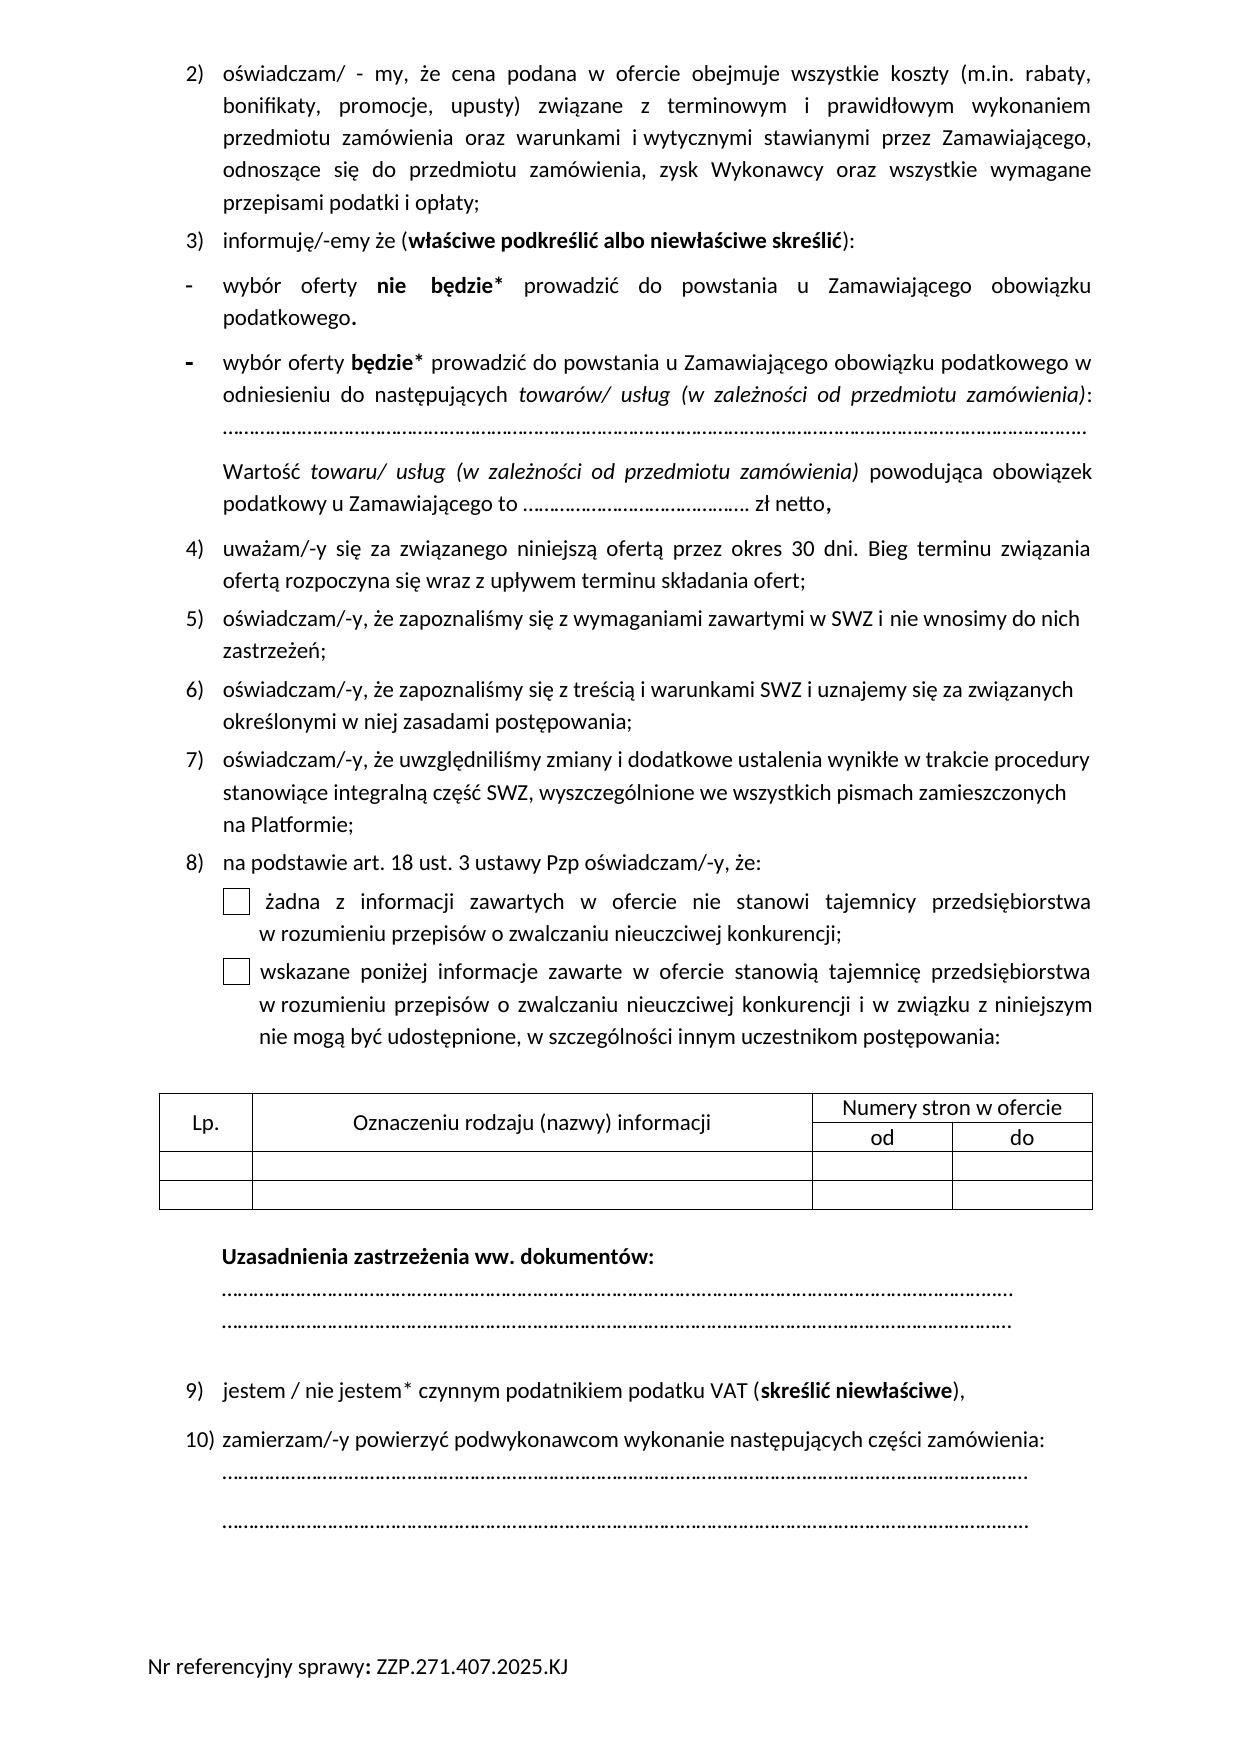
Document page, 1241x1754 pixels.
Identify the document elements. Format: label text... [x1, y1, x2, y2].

list ………………………………………………………………………………………………………………………………….….. [222, 1506, 1092, 1534]
list oświadczam/-y, że zapoznaliśmy się z treścią i warunkami SWZ i uznajemy się za związanych określonymi w niej zasadami postępowania; [186, 675, 1092, 735]
text wskazane poniżej informacje zawarte w ofercie stanowią tajemnicę przedsiębiorstwa w rozumieniu przepisów o zwalczaniu nieuczciwej konkurencji i w związku z niniejszym nie mogą być udostępnione, w szczególności innym uczestnikom postępowania: [222, 957, 1092, 1050]
table_cell [253, 1152, 812, 1180]
table_cell od [813, 1123, 952, 1151]
list oświadczam/-y, że zapoznaliśmy się z wymaganiami zawartymi w SWZ i nie wnosimy do nich zastrzeżeń; [186, 604, 1092, 664]
table_cell [253, 1181, 812, 1209]
text Wartość towaru/ usług (w zależności od przedmiotu zamówienia) powodująca obowiązek podatkowy u Zamawiającego to ……………………………………. zł netto, [223, 457, 1092, 517]
table_cell [160, 1181, 252, 1209]
table_header Numery stron w ofercie [813, 1094, 1092, 1122]
table_header Lp. [160, 1094, 252, 1151]
table_cell do [953, 1123, 1092, 1151]
list wybór oferty będzie* prowadzić do powstania u Zamawiającego obowiązku podatkowego w odniesieniu do następujących towarów/ usług (w zależności od przedmiotu zamówienia): ……………………………………………………………………………………………………………………………………………….. [185, 348, 1092, 440]
table_cell [813, 1152, 952, 1180]
list jestem / nie jestem* czynnym podatnikiem podatku VAT (skreślić niewłaściwe), [185, 1376, 1092, 1404]
list zamierzam/-y powierzyć podwykonawcom wykonanie następujących części zamówienia: ……………………………………………………………………………………………………………………………………… [185, 1425, 1092, 1485]
list informuję/-emy że (właściwe podkreślić albo niewłaściwe skreślić): [186, 226, 1092, 254]
table_cell [953, 1152, 1092, 1180]
table_cell [160, 1152, 252, 1180]
table_cell [813, 1181, 952, 1209]
text Uzasadnienia zastrzeżenia ww. dokumentów: ……………………………………………………………………………….………………………………………………..… [222, 1242, 1092, 1302]
list uważam/-y się za związanego niniejszą ofertą przez okres 30 dni. Bieg terminu związania ofertą rozpoczyna się wraz z upływem terminu składania ofert; [186, 534, 1092, 594]
table_cell [953, 1181, 1092, 1209]
table_header Oznaczeniu rodzaju (nazwy) informacji [253, 1094, 812, 1151]
text …………………………………………………………………………………………………………………………………… [222, 1306, 1092, 1334]
list na podstawie art. 18 ust. 3 ustawy Pzp oświadczam/-y, że: [186, 848, 1092, 876]
list oświadczam/ - my, że cena podana w ofercie obejmuje wszystkie koszty (m.in. rabaty, bonifikaty, promocje, upusty) związane z terminowym i prawidłowym wykonaniem przedmiotu zamówienia oraz warunkami i wytycznymi stawianymi przez Zamawiającego, odnoszące się do przedmiotu zamówienia, zysk Wykonawcy oraz wszystkie wymagane przepisami podatki i opłaty; [186, 59, 1092, 216]
list oświadczam/-y, że uwzględniliśmy zmiany i dodatkowe ustalenia wynikłe w trakcie procedury stanowiące integralną część SWZ, wyszczególnione we wszystkich pismach zamieszczonych na Platformie; [186, 746, 1092, 838]
text żadna z informacji zawartych w ofercie nie stanowi tajemnicy przedsiębiorstwa w rozumieniu przepisów o zwalczaniu nieuczciwej konkurencji; [222, 887, 1092, 947]
list wybór oferty nie będzie* prowadzić do powstania u Zamawiającego obowiązku podatkowego. [185, 271, 1092, 331]
